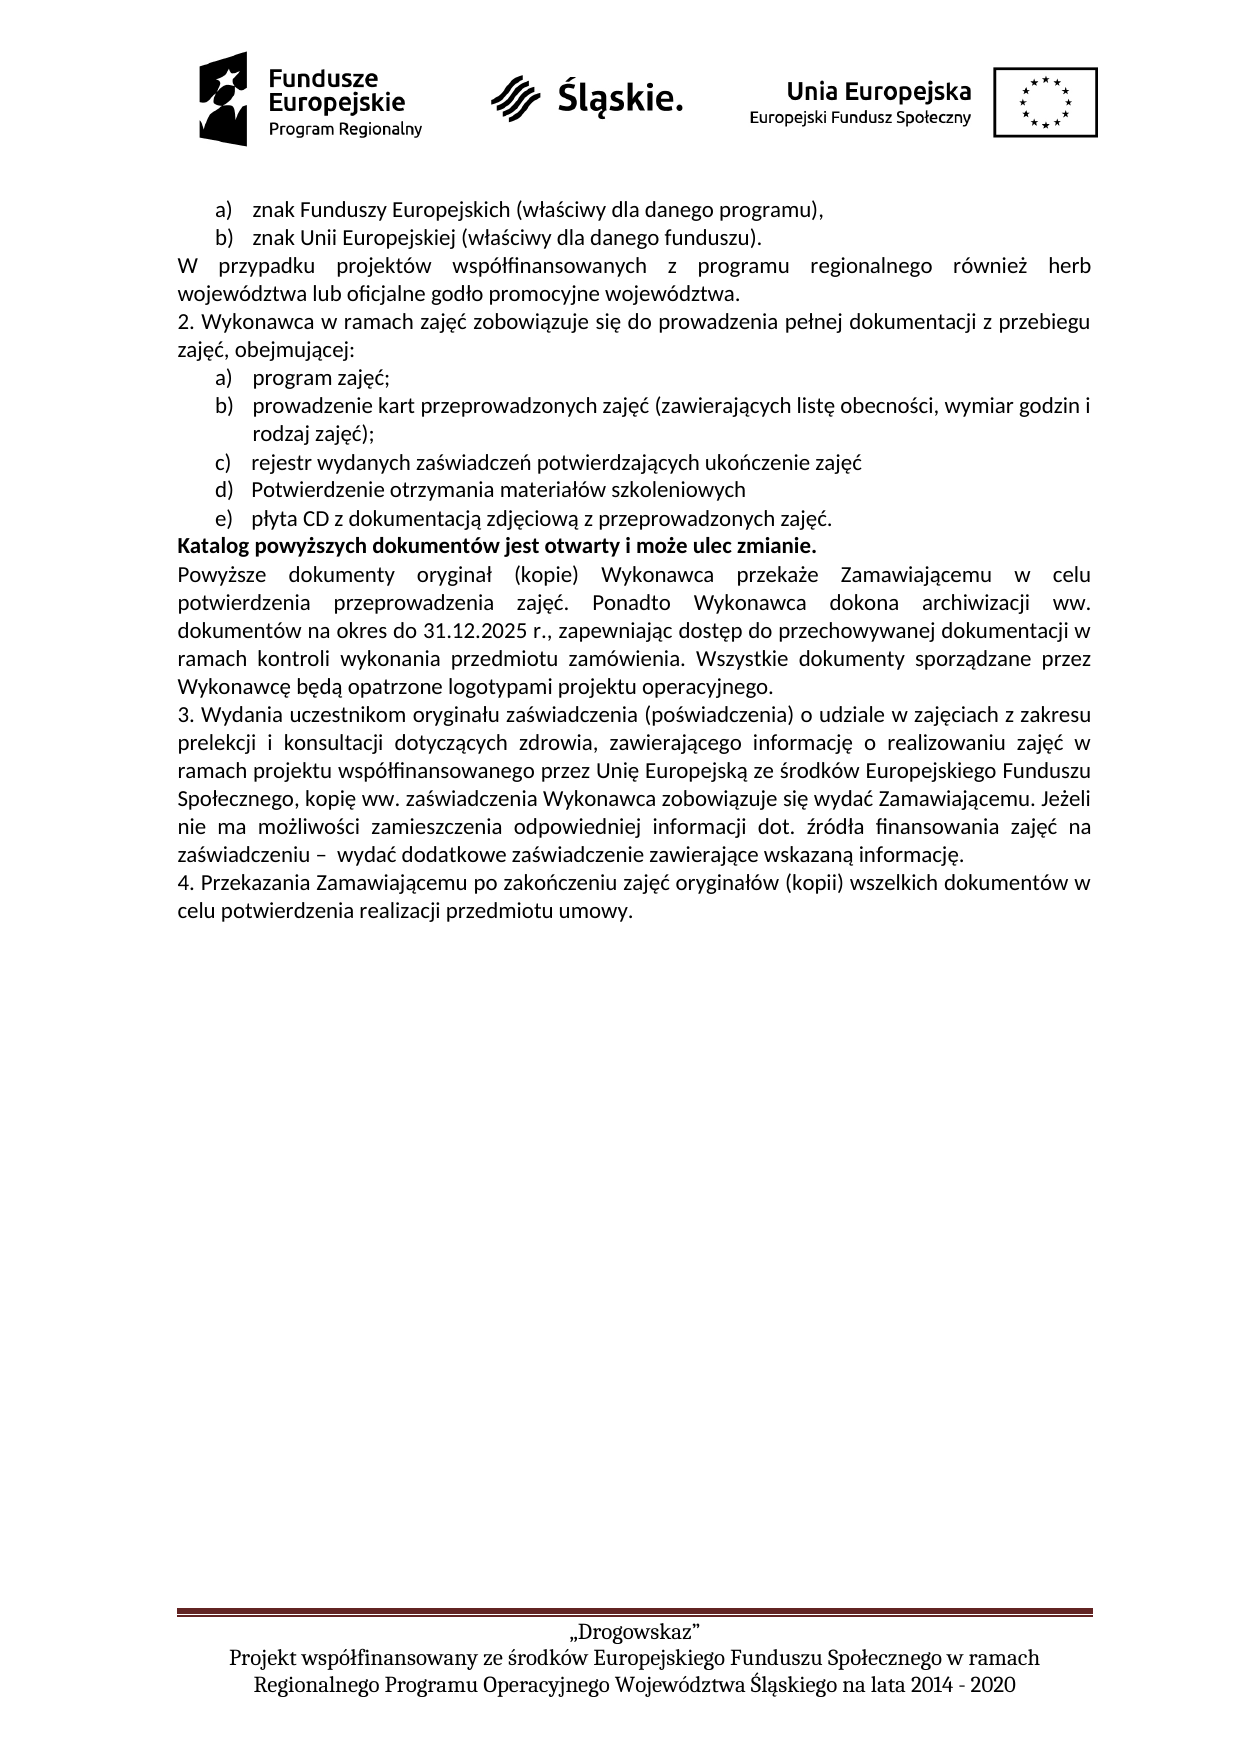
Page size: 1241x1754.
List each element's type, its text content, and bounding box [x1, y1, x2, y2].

text Katalog powyższych dokumentów jest otwarty i może ulec zmianie. [177, 532, 1093, 560]
list znak Unii Europejskiej (właściwy dla danego funduszu). [215, 223, 1093, 251]
text W przypadku projektów współfinansowanych z programu regionalnego również herb województwa lub oficjalne godło promocyjne województwa. [177, 251, 1093, 307]
text 2. Wykonawca w ramach zajęć zobowiązuje się do prowadzenia pełnej dokumentacji z przebiegu zajęć, obejmującej: [177, 307, 1093, 363]
list znak Funduszy Europejskich (właściwy dla danego programu), [215, 195, 1093, 223]
list program zajęć; [215, 363, 1093, 392]
text Powyższe dokumenty oryginał (kopie) Wykonawca przekaże Zamawiającemu w celu potwierdzenia przeprowadzenia zajęć. Ponadto Wykonawca dokona archiwizacji ww. dokumentów na okres do 31.12.2025 r., zapewniając dostęp do przechowywanej dokumentacji w ramach kontroli wykonania przedmiotu zamówienia. Wszystkie dokumenty sporządzane przez Wykonawcę będą opatrzone logotypami projektu operacyjnego. [177, 560, 1093, 700]
picture [177, 29, 1120, 168]
list rejestr wydanych zaświadczeń potwierdzających ukończenie zajęć [215, 448, 1093, 476]
text 4. Przekazania Zamawiającemu po zakończeniu zajęć oryginałów (kopii) wszelkich dokumentów w celu potwierdzenia realizacji przedmiotu umowy. [177, 868, 1093, 924]
list płyta CD z dokumentacją zdjęciową z przeprowadzonych zajęć. [215, 504, 1093, 532]
list prowadzenie kart przeprowadzonych zajęć (zawierających listę obecności, wymiar godzin i rodzaj zajęć); [215, 392, 1093, 448]
list Potwierdzenie otrzymania materiałów szkoleniowych [215, 476, 1093, 504]
text 3. Wydania uczestnikom oryginału zaświadczenia (poświadczenia) o udziale w zajęciach z zakresu prelekcji i konsultacji dotyczących zdrowia, zawierającego informację o realizowaniu zajęć w ramach projektu współfinansowanego przez Unię Europejską ze środków Europejskiego Funduszu Społecznego, kopię ww. zaświadczenia Wykonawca zobowiązuje się wydać Zamawiającemu. Jeżeli nie ma możliwości zamieszczenia odpowiedniej informacji dot. źródła finansowania zajęć na zaświadczeniu – wydać dodatkowe zaświadczenie zawierające wskazaną informację. [177, 700, 1093, 868]
